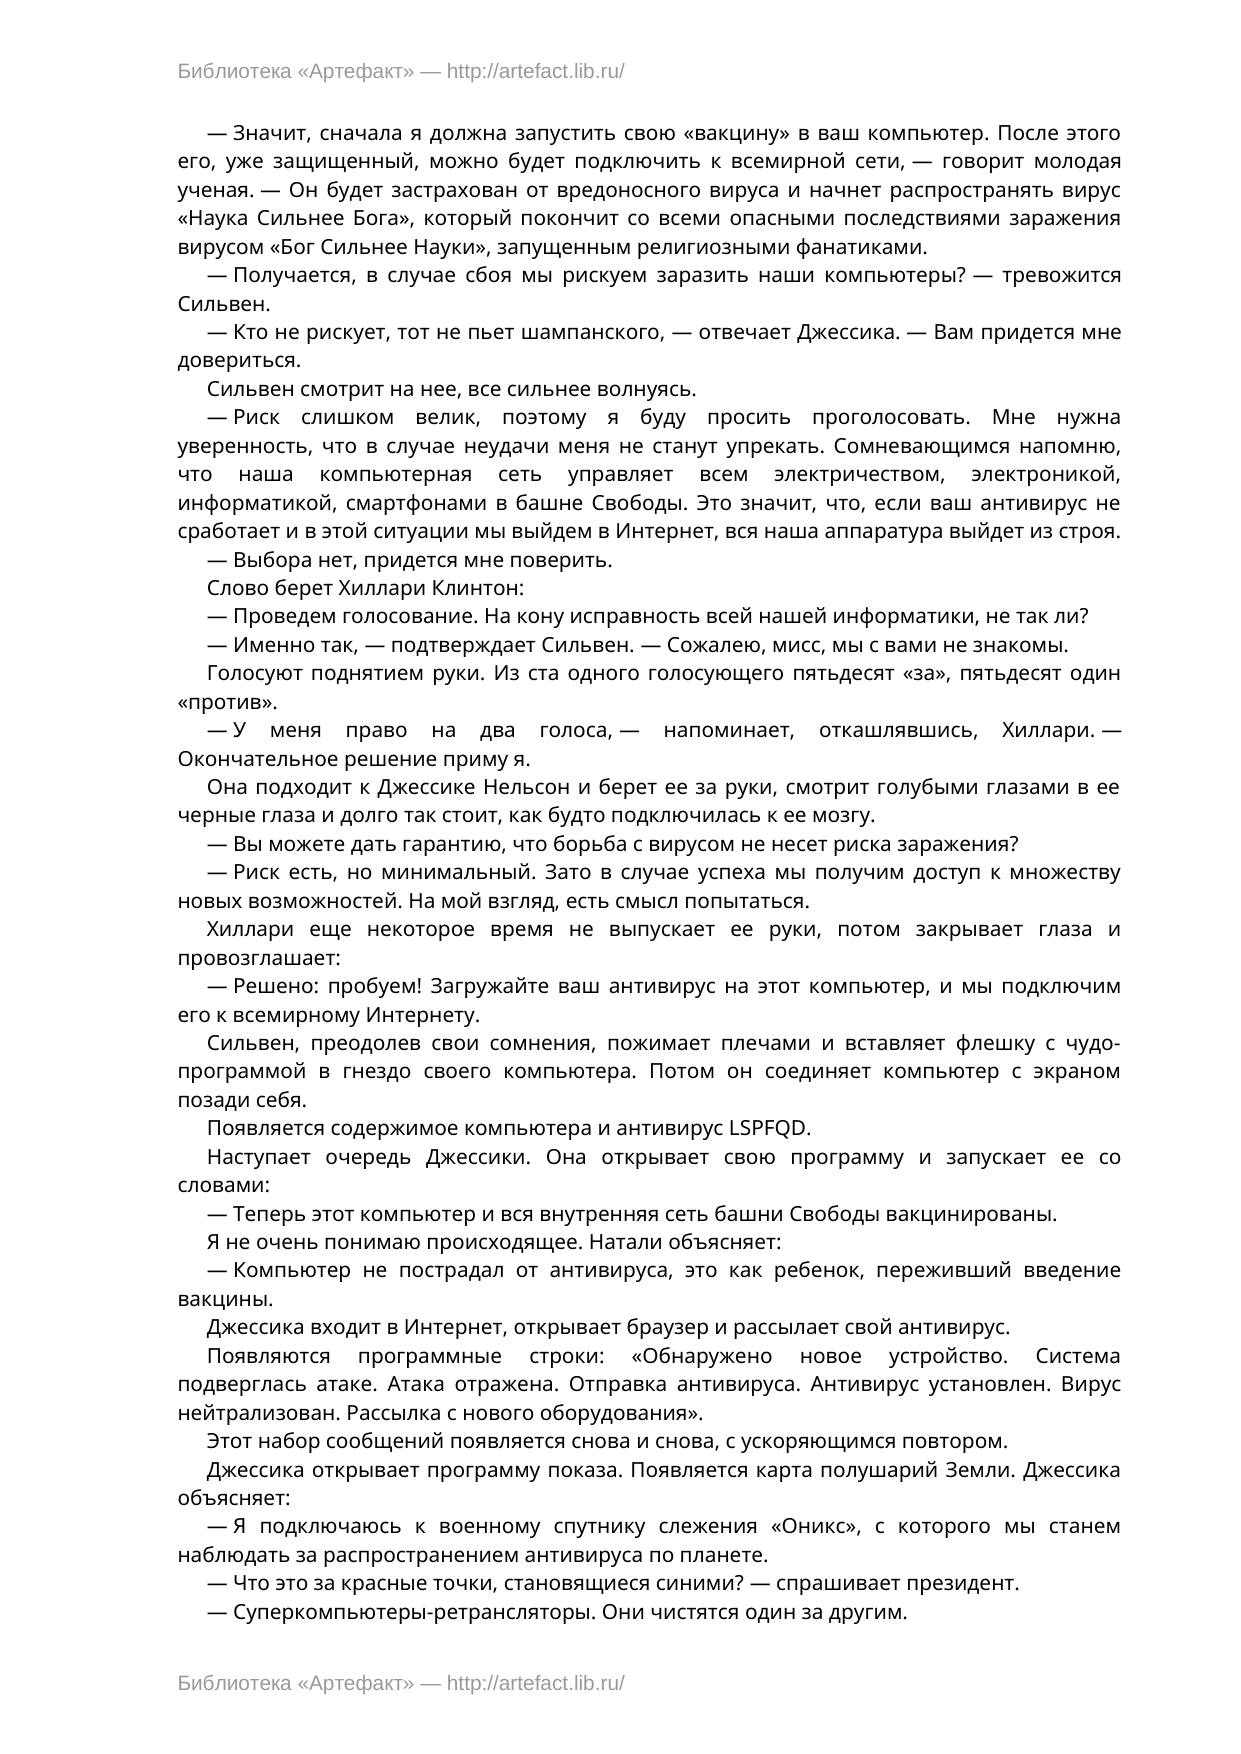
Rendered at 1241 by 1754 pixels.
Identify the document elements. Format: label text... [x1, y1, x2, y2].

text — Выбора нет, придется мне поверить. [177, 545, 1122, 573]
text — Решено: пробуем! Загружайте ваш антивирус на этот компьютер, и мы подключим его к всемирному Интернету. [177, 971, 1122, 1028]
text Хиллари еще некоторое время не выпускает ее руки, потом закрывает глаза и провозглашает: [177, 914, 1122, 971]
text Я не очень понимаю происходящее. Натали объясняет: [177, 1227, 1122, 1256]
text — Я подключаюсь к военному спутнику слежения «Оникс», с которого мы станем наблюдать за распространением антивируса по планете. [177, 1512, 1122, 1568]
text Сильвен смотрит на нее, все сильнее волнуясь. [177, 374, 1122, 402]
text Голосуют поднятием руки. Из ста одного голосующего пятьдесят «за», пятьдесят один «против». [177, 658, 1122, 715]
text — Суперкомпьютеры-ретрансляторы. Они чистятся один за другим. [177, 1597, 1122, 1625]
text — Кто не рискует, тот не пьет шампанского, — отвечает Джессика. — Вам придется мне довериться. [177, 317, 1122, 374]
text Джессика входит в Интернет, открывает браузер и рассылает свой антивирус. [177, 1312, 1122, 1341]
text — Риск есть, но минимальный. Зато в случае успеха мы получим доступ к множеству новых возможностей. На мой взгляд, есть смысл попытаться. [177, 857, 1122, 914]
text — Теперь этот компьютер и вся внутренняя сеть башни Свободы вакцинированы. [177, 1199, 1122, 1227]
text Слово берет Хиллари Клинтон: [177, 573, 1122, 602]
text — Получается, в случае сбоя мы рискуем заразить наши компьютеры? — тревожится Сильвен. [177, 260, 1122, 317]
text Этот набор сообщений появляется снова и снова, с ускоряющимся повтором. [177, 1426, 1122, 1455]
text Она подходит к Джессике Нельсон и берет ее за руки, смотрит голубыми глазами в ее черные глаза и долго так стоит, как будто подключилась к ее мозгу. [177, 772, 1122, 829]
text — Проведем голосование. На кону исправность всей нашей информатики, не так ли? [177, 602, 1122, 630]
text — Что это за красные точки, становящиеся синими? — спрашивает президент. [177, 1568, 1122, 1597]
text — Именно так, — подтверждает Сильвен. — Сожалею, мисс, мы с вами не знакомы. [177, 630, 1122, 658]
text — Значит, сначала я должна запустить свою «вакцину» в ваш компьютер. После этого его, уже защищенный, можно будет подключить к всемирной сети, — говорит молодая ученая. — Он будет застрахован от вредоносного вируса и начнет распространять вирус «Наука Сильнее Бога», который покончит со всеми опасными последствиями заражения вирусом «Бог Сильнее Науки», запущенным религиозными фанатиками. [177, 118, 1122, 260]
text — Вы можете дать гарантию, что борьба с вирусом не несет риска заражения? [177, 829, 1122, 857]
text Появляется содержимое компьютера и антивирус LSPFQD. [177, 1113, 1122, 1142]
text Сильвен, преодолев свои сомнения, пожимает плечами и вставляет флешку с чудо-программой в гнездо своего компьютера. Потом он соединяет компьютер с экраном позади себя. [177, 1028, 1122, 1113]
text — Компьютер не пострадал от антивируса, это как ребенок, переживший введение вакцины. [177, 1256, 1122, 1312]
text — Риск слишком велик, поэтому я буду просить проголосовать. Мне нужна уверенность, что в случае неудачи меня не станут упрекать. Сомневающимся напомню, что наша компьютерная сеть управляет всем электричеством, электроникой, информатикой, смартфонами в башне Свободы. Это значит, что, если ваш антивирус не сработает и в этой ситуации мы выйдем в Интернет, вся наша аппаратура выйдет из строя. [177, 402, 1122, 545]
text Наступает очередь Джессики. Она открывает свою программу и запускает ее со словами: [177, 1142, 1122, 1199]
text Появляются программные строки: «Обнаружено новое устройство. Система подверглась атаке. Атака отражена. Отправка антивируса. Антивирус установлен. Вирус нейтрализован. Рассылка с нового оборудования». [177, 1341, 1122, 1426]
text — У меня право на два голоса, — напоминает, откашлявшись, Хиллари. — Окончательное решение приму я. [177, 715, 1122, 772]
text Джессика открывает программу показа. Появляется карта полушарий Земли. Джессика объясняет: [177, 1455, 1122, 1512]
